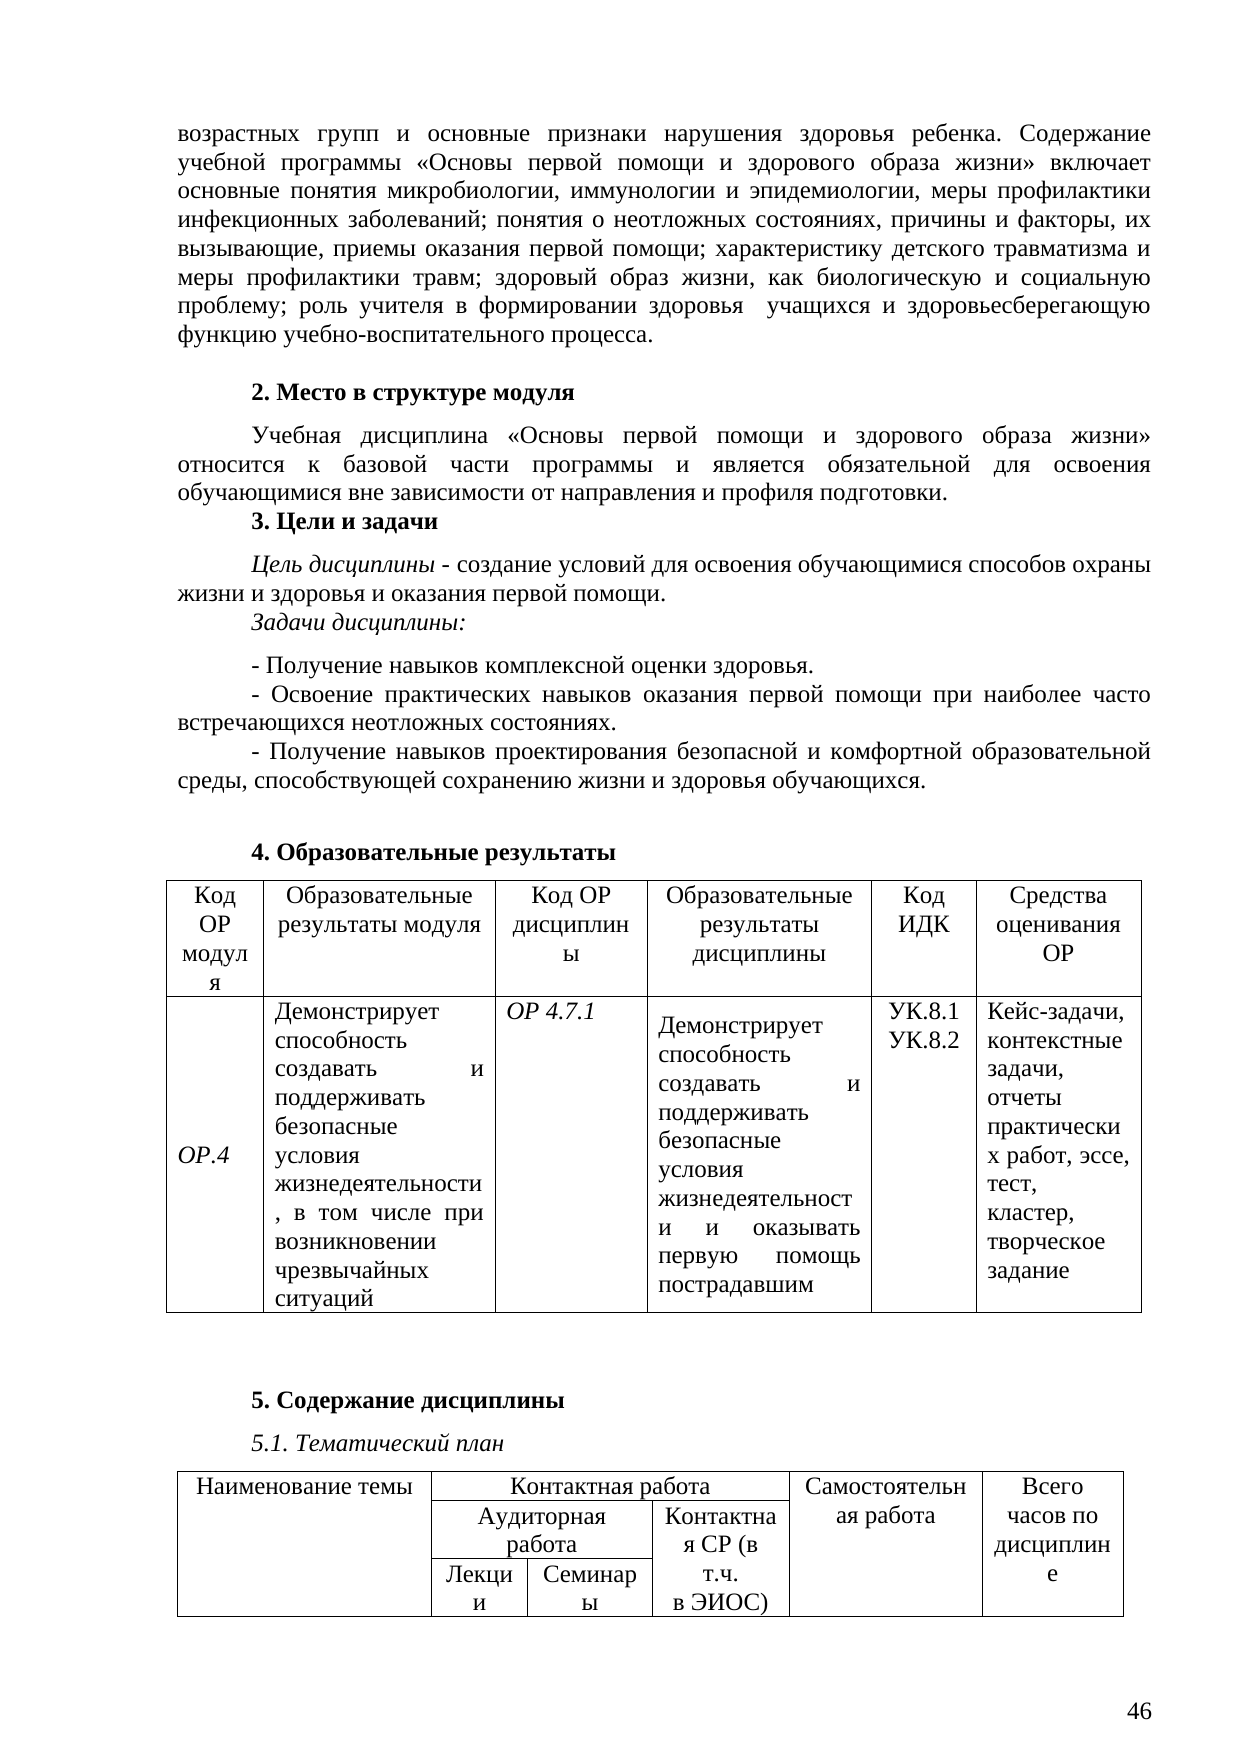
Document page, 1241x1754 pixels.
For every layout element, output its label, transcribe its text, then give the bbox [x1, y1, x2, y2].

table_cell Семинары [528, 1559, 652, 1616]
table_header Наименование темы [178, 1472, 431, 1616]
text Учебная дисциплина «Основы первой помощи и здорового образа жизни» относится к базовой части программы и является обязательной для освоения обучающимися вне зависимости от направления и профиля подготовки. [177, 420, 1152, 506]
text 5. Содержание дисциплины [177, 1385, 1152, 1413]
table_cell ОР.4 [167, 997, 263, 1312]
text - Освоение практических навыков оказания первой помощи при наиболее часто встречающихся неотложных состояниях. [177, 679, 1152, 736]
table_cell ОР 4.7.1 [496, 997, 647, 1312]
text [177, 118, 1152, 348]
table_header Код ИДК [872, 881, 976, 996]
text 4. Образовательные результаты [177, 837, 1152, 866]
table_cell Кейс-задачи, контекстные задачи, отчеты практических работ, эссе, тест, кластер, творческое задание [977, 997, 1141, 1312]
table_header Самостоятельная работа [790, 1472, 982, 1616]
text - Получение навыков проектирования безопасной и комфортной образовательной среды, способствующей сохранению жизни и здоровья обучающихся. [177, 736, 1152, 794]
table_cell Лекции [432, 1559, 527, 1616]
table_header Всего часов по дисциплине [983, 1472, 1123, 1616]
text 5.1. Тематический план [177, 1428, 1152, 1457]
table_cell Контактная СР (в т.ч. в ЭИОС) [653, 1501, 789, 1616]
table_cell Аудиторная работа [432, 1501, 652, 1558]
table_header Код ОР модуля [167, 881, 263, 996]
table_header Код ОР дисциплины [496, 881, 647, 996]
text 3. Цели и задачи [177, 506, 1152, 535]
text Задачи дисциплины: [177, 607, 1152, 636]
text Цель дисциплины - создание условий для освоения обучающимися способов охраны жизни и здоровья и оказания первой помощи. [177, 549, 1152, 607]
table_header Образовательные результаты дисциплины [648, 881, 871, 996]
table_cell УК.8.1 УК.8.2 [872, 997, 976, 1312]
table_cell Демонстрирует способность создавать и поддерживать безопасные условия жизнедеятельности и оказывать первую помощь пострадавшим [648, 997, 871, 1312]
text - Получение навыков комплексной оценки здоровья. [177, 650, 1152, 679]
text 2. Место в структуре модуля [177, 377, 1152, 406]
table_header Контактная работа [432, 1472, 789, 1500]
table_header Средства оценивания ОР [977, 881, 1141, 996]
table_header Образовательные результаты модуля [264, 881, 495, 996]
table_cell Демонстрирует способность создавать и поддерживать безопасные условия жизнедеятельности, в том числе при возникновении чрезвычайных ситуаций [264, 997, 495, 1312]
